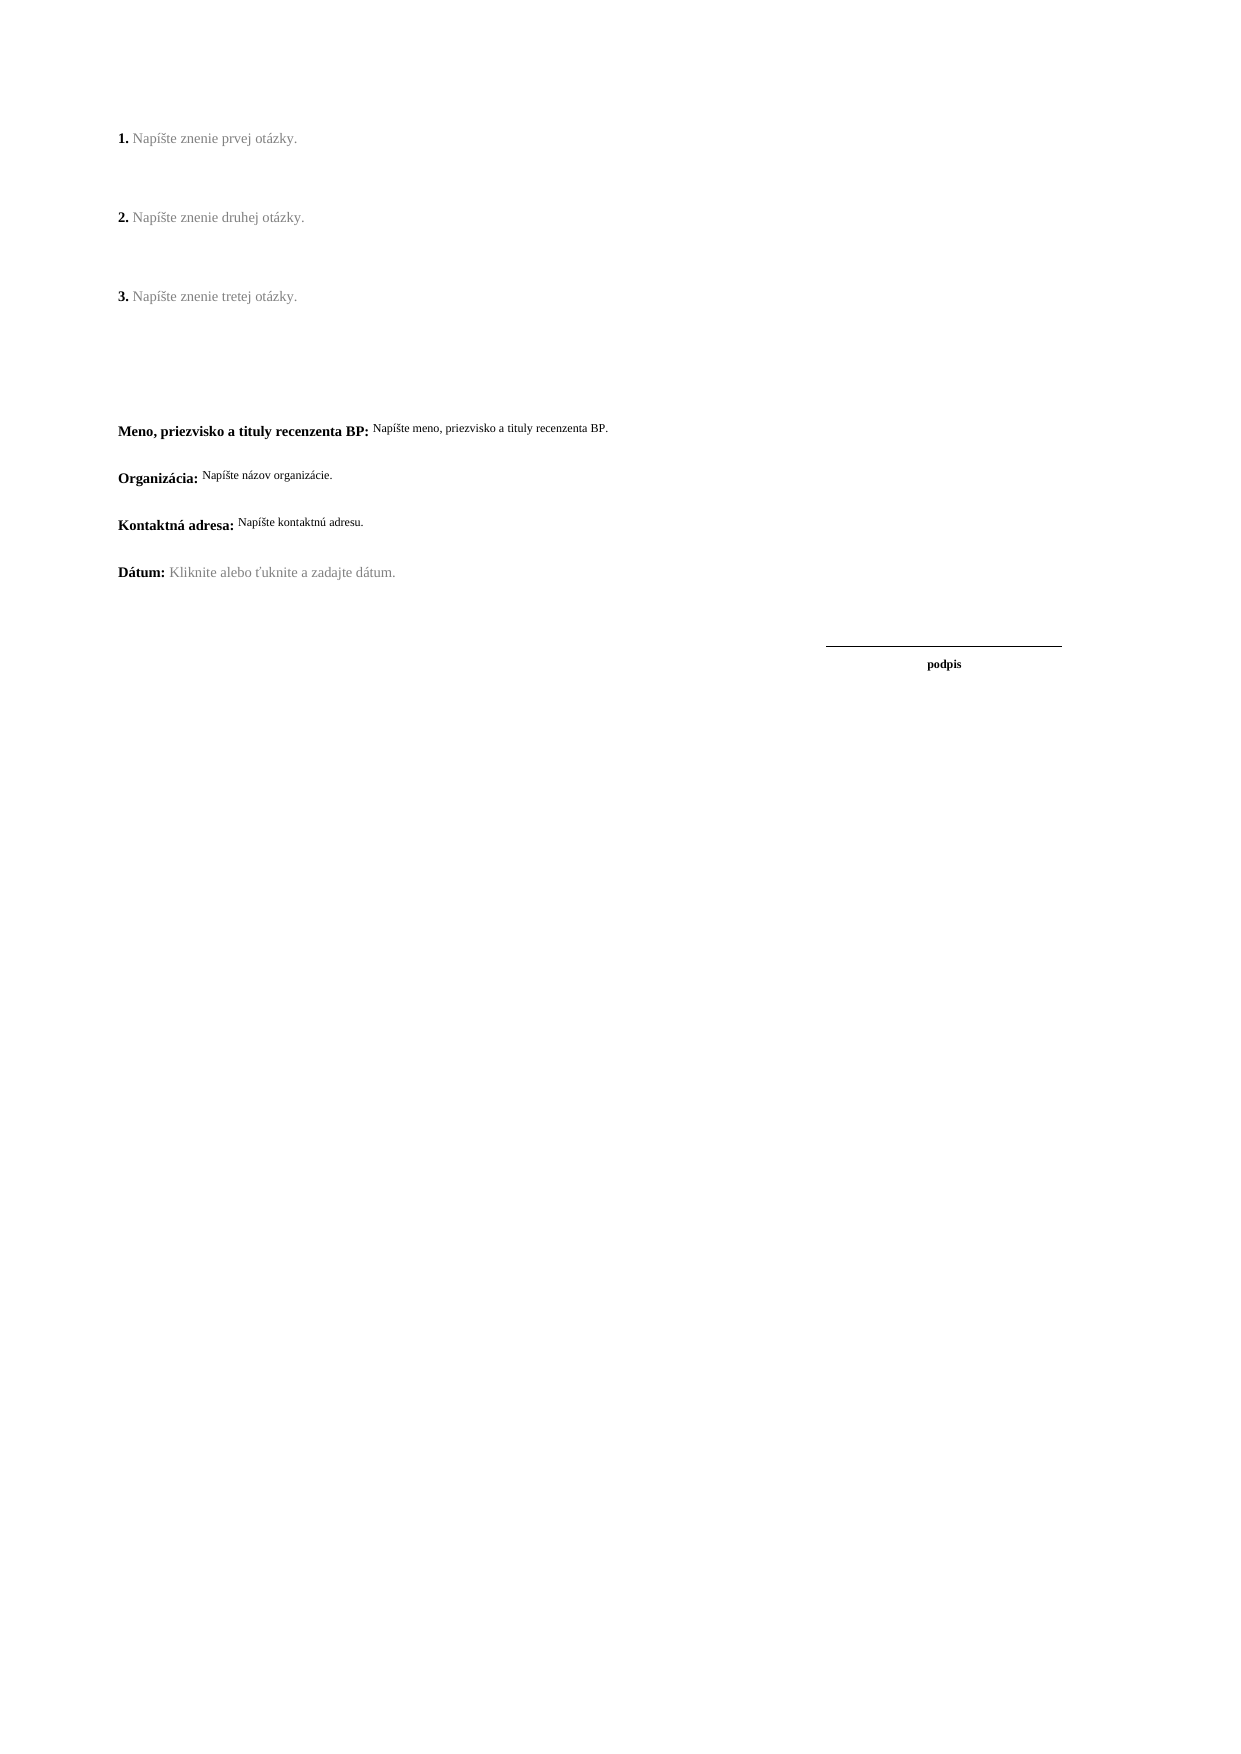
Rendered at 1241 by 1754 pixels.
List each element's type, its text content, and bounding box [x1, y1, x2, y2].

text 1. [118, 118, 1122, 147]
text Meno, priezvisko a tituly recenzenta BP: [118, 411, 1122, 439]
text 2. [118, 197, 1122, 226]
text 3. [118, 276, 1122, 304]
text Kontaktná adresa: [118, 505, 1122, 533]
text Dátum: [118, 552, 1122, 581]
table_header podpis [826, 647, 1062, 671]
text Organizácia: [118, 458, 1122, 487]
